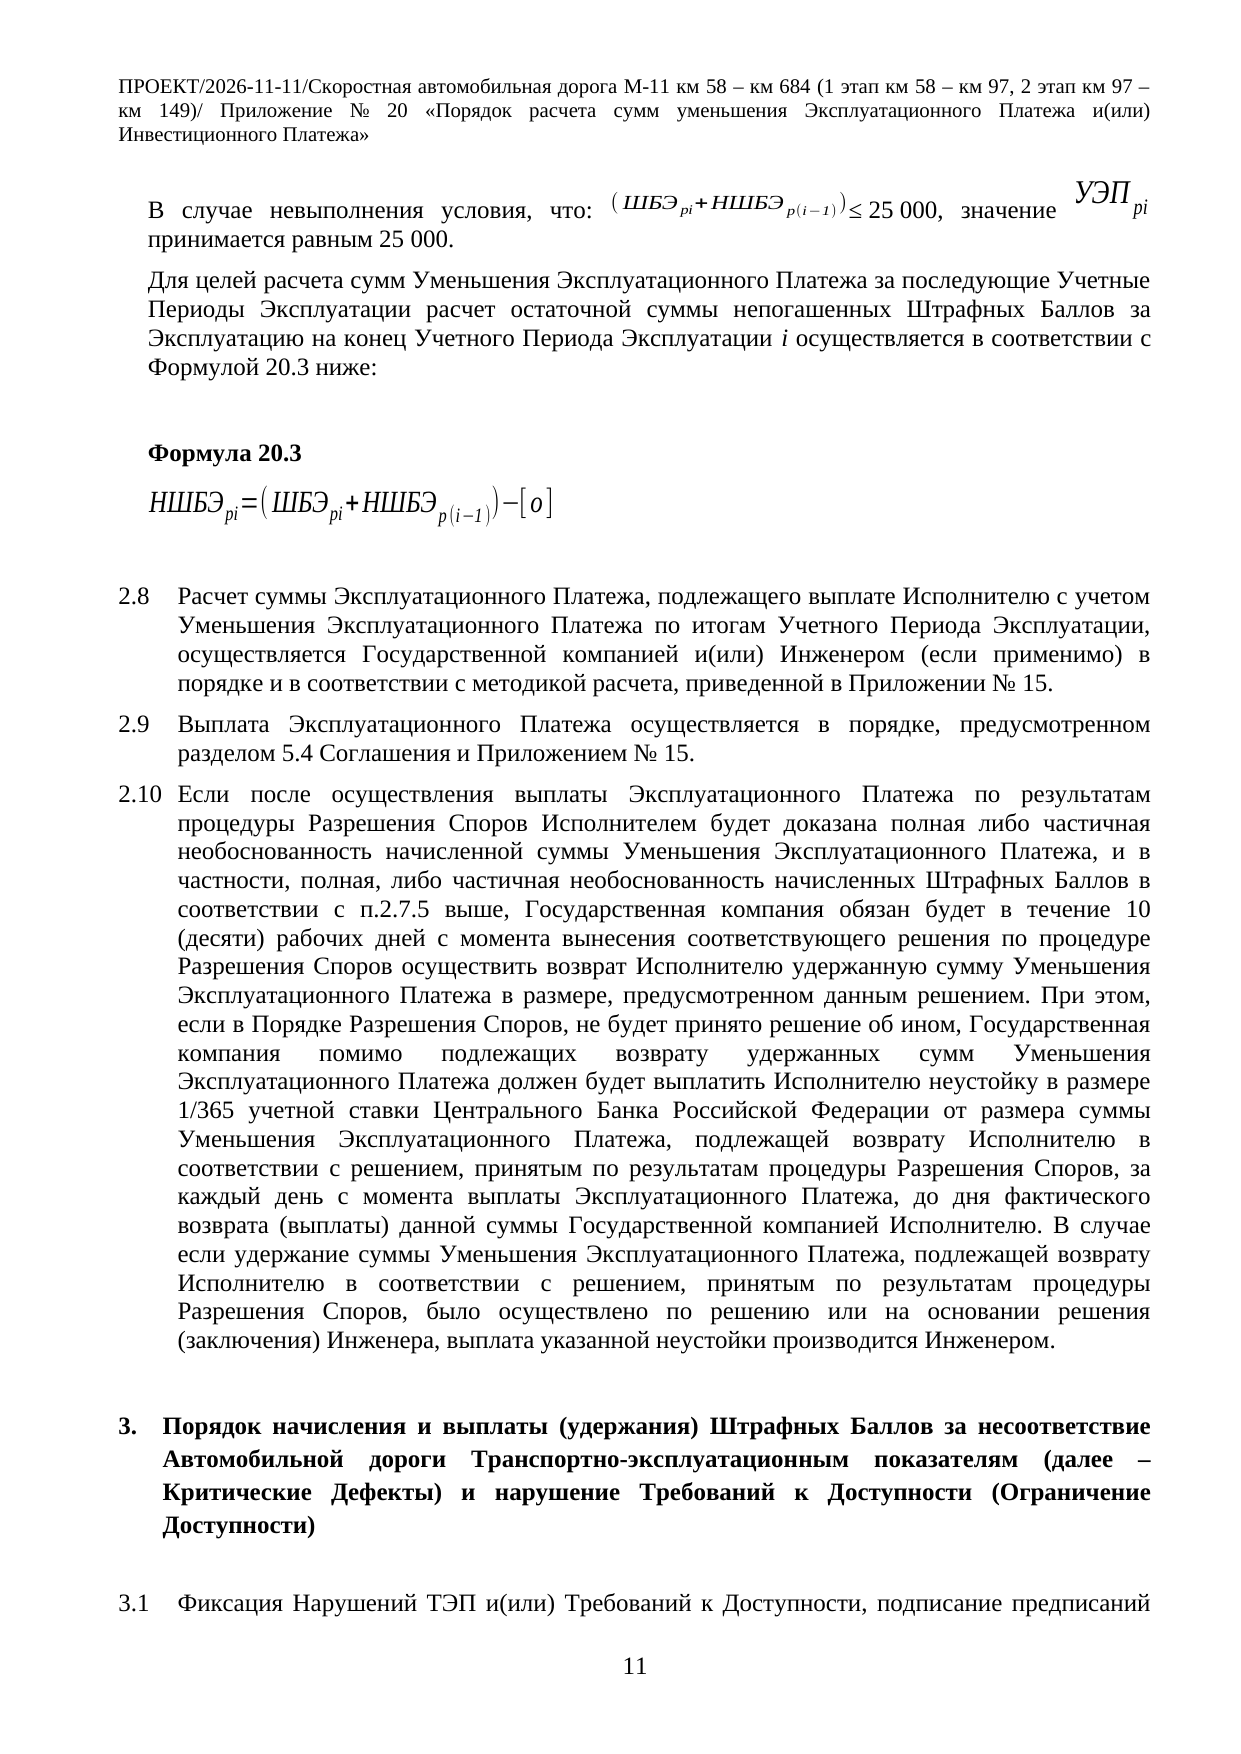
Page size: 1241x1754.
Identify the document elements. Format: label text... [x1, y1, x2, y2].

list Порядок начисления и выплаты (удержания) Штрафных Баллов за несоответствие Автомобильной дороги Транспортно-эксплуатационным показателям (далее – Критические Дефекты) и нарушение Требований к Доступности (Ограничение Доступности) [118, 1411, 1152, 1538]
text В случае невыполнения условия, что: ≤ 25 000, значение принимается равным 25 000. [148, 175, 1152, 253]
list Если после осуществления выплаты Эксплуатационного Платежа по результатам процедуры Разрешения Споров Исполнителем будет доказана полная либо частичная необоснованность начисленной суммы Уменьшения Эксплуатационного Платежа, и в частности, полная, либо частичная необоснованность начисленных Штрафных Баллов в соответствии с п.2.7.5 выше, Государственная компания обязан будет в течение 10 (десяти) рабочих дней с момента вынесения соответствующего решения по процедуре Разрешения Споров осуществить возврат Исполнителю удержанную сумму Уменьшения Эксплуатационного Платежа в размере, предусмотренном данным решением. При этом, если в Порядке Разрешения Споров, не будет принято решение об ином, Государственная компания помимо подлежащих возврату удержанных сумм Уменьшения Эксплуатационного Платежа должен будет выплатить Исполнителю неустойку в размере 1/365 учетной ставки Центрального Банка Российской Федерации от размера суммы Уменьшения Эксплуатационного Платежа, подлежащей возврату Исполнителю в соответствии с решением, принятым по результатам процедуры Разрешения Споров, за каждый день с момента выплаты Эксплуатационного Платежа, до дня фактического возврата (выплаты) данной суммы Государственной компанией Исполнителю. В случае если удержание суммы Уменьшения Эксплуатационного Платежа, подлежащей возврату Исполнителю в соответствии с решением, принятым по результатам процедуры Разрешения Споров, было осуществлено по решению или на основании решения (заключения) Инженера, выплата указанной неустойки производится Инженером. [118, 779, 1152, 1354]
list Выплата Эксплуатационного Платежа осуществляется в порядке, предусмотренном разделом 5.4 Соглашения и Приложением № 15. [118, 709, 1152, 766]
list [118, 1588, 1152, 1617]
text Формула 20.3 [148, 438, 1152, 467]
list Расчет суммы Эксплуатационного Платежа, подлежащего выплате Исполнителю с учетом Уменьшения Эксплуатационного Платежа по итогам Учетного Периода Эксплуатации, осуществляется Государственной компанией и(или) Инженером (если применимо) в порядке и в соответствии с методикой расчета, приведенной в Приложении № 15. [118, 581, 1152, 696]
text Для целей расчета сумм Уменьшения Эксплуатационного Платежа за последующие Учетные Периоды Эксплуатации расчет остаточной суммы непогашенных Штрафных Баллов за Эксплуатацию на конец Учетного Периода Эксплуатации i осуществляется в соответствии с Формулой 20.3 ниже: [148, 265, 1152, 380]
